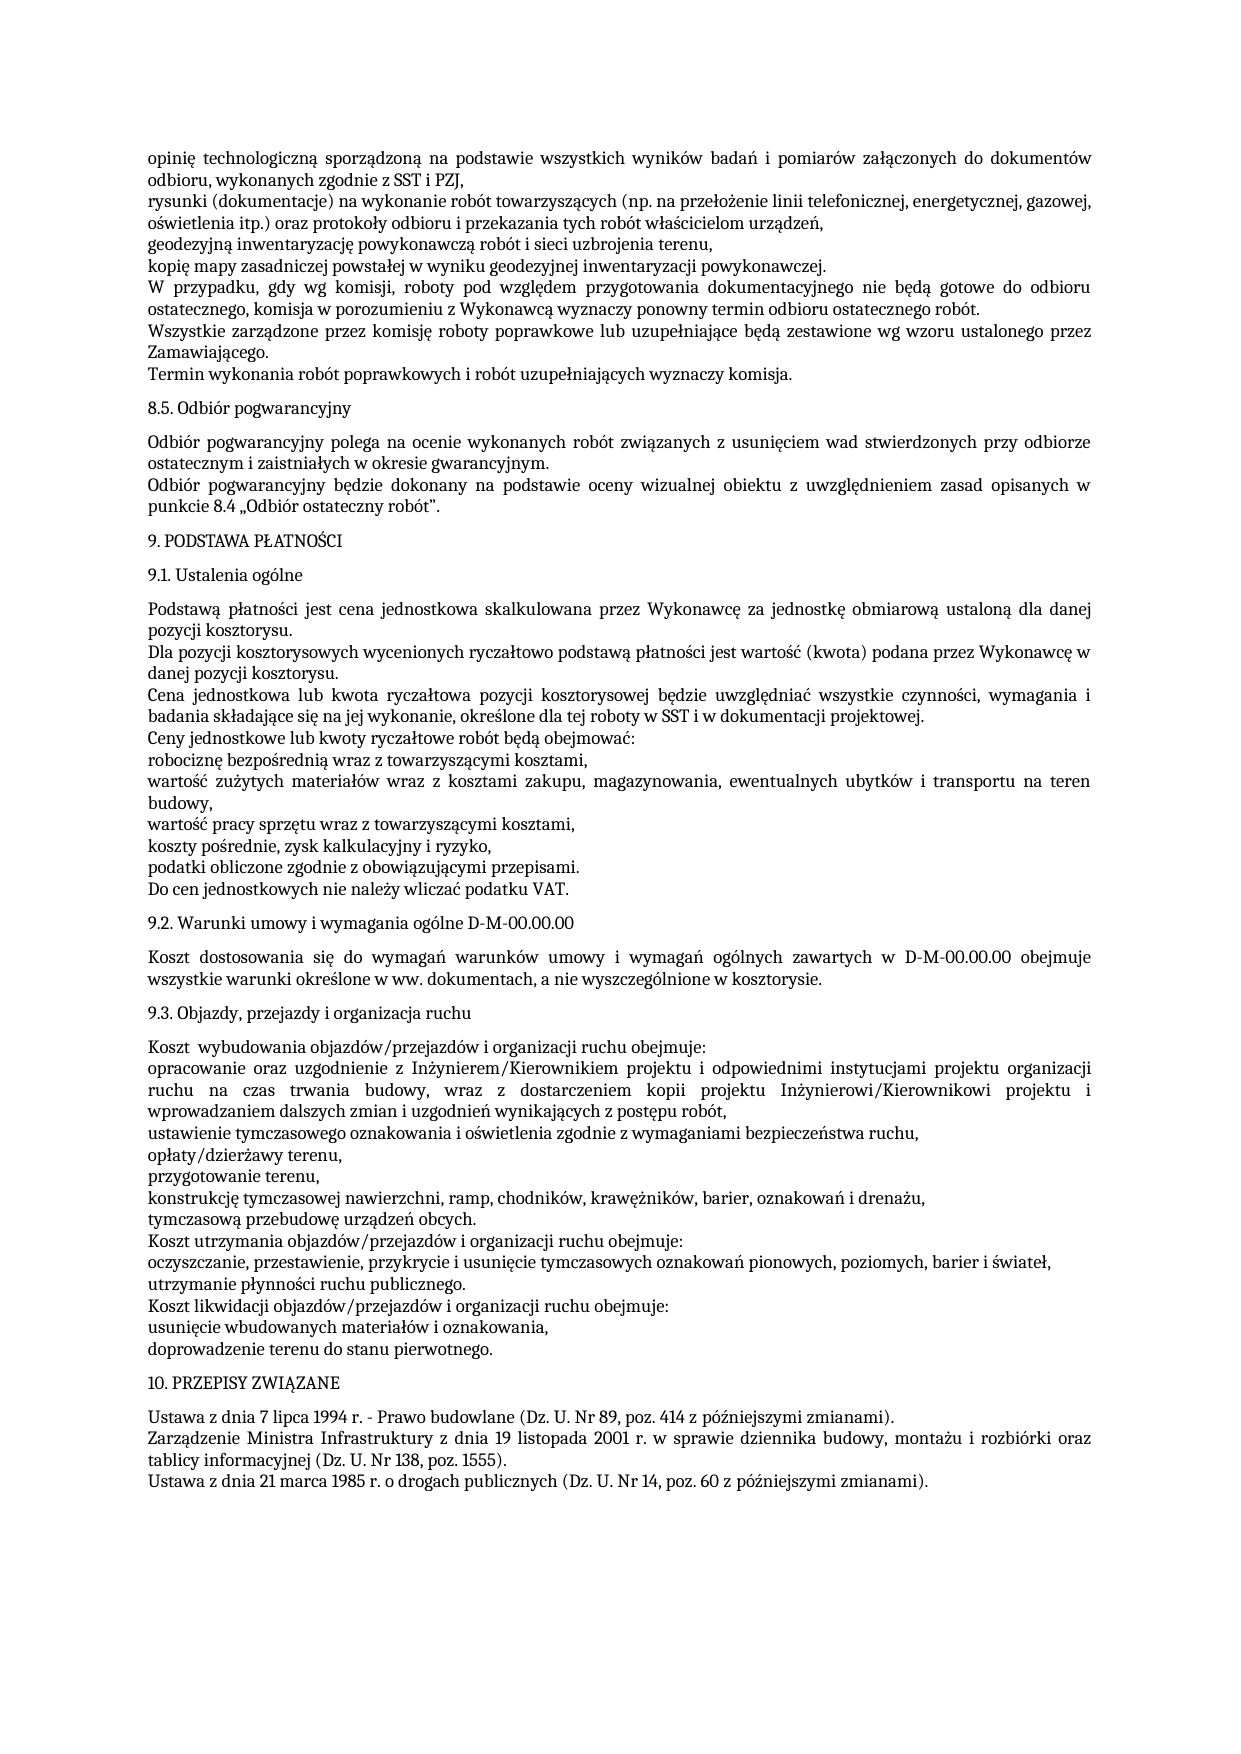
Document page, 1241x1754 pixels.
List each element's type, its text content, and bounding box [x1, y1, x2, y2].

text doprowadzenie terenu do stanu pierwotnego. [148, 1338, 1093, 1360]
text 9.2. Warunki umowy i wymagania ogólne D-M-00.00.00 [148, 913, 1093, 934]
text oczyszczanie, przestawienie, przykrycie i usunięcie tymczasowych oznakowań pionowych, poziomych, barier i świateł, [148, 1252, 1093, 1273]
text Ustawa z dnia 7 lipca 1994 r. - Prawo budowlane (Dz. U. Nr 89, poz. 414 z późniejszymi zmianami). [148, 1406, 1093, 1428]
text 9.3. Objazdy, przejazdy i organizacja ruchu [148, 1002, 1093, 1024]
text Ceny jednostkowe lub kwoty ryczałtowe robót będą obejmować: [148, 728, 1093, 749]
text kopię mapy zasadniczej powstałej w wyniku geodezyjnej inwentaryzacji powykonawczej. [148, 255, 1093, 277]
text 9.1. Ustalenia ogólne [148, 564, 1093, 586]
text Koszt dostosowania się do wymagań warunków umowy i wymagań ogólnych zawartych w D-M-00.00.00 obejmuje wszystkie warunki określone w ww. dokumentach, a nie wyszczególnione w kosztorysie. [148, 947, 1093, 990]
text usunięcie wbudowanych materiałów i oznakowania, [148, 1317, 1093, 1338]
text utrzymanie płynności ruchu publicznego. [148, 1273, 1093, 1295]
text Termin wykonania robót poprawkowych i robót uzupełniających wyznaczy komisja. [148, 363, 1093, 385]
text 9. podstawa płatności [148, 530, 1093, 552]
text 10. przepisy związane [148, 1372, 1093, 1394]
text Ustawa z dnia 21 marca 1985 r. o drogach publicznych (Dz. U. Nr 14, poz. 60 z późniejszymi zmianami). [148, 1471, 1093, 1493]
text rysunki (dokumentacje) na wykonanie robót towarzyszących (np. na przełożenie linii telefonicznej, energetycznej, gazowej, oświetlenia itp.) oraz protokoły odbioru i przekazania tych robót właścicielom urządzeń, [148, 191, 1093, 234]
text Koszt likwidacji objazdów/przejazdów i organizacji ruchu obejmuje: [148, 1295, 1093, 1317]
text Odbiór pogwarancyjny polega na ocenie wykonanych robót związanych z usunięciem wad stwierdzonych przy odbiorze ostatecznym i zaistniałych w okresie gwarancyjnym. [148, 431, 1093, 474]
text opinię technologiczną sporządzoną na podstawie wszystkich wyników badań i pomiarów załączonych do dokumentów odbioru, wykonanych zgodnie z SST i PZJ, [148, 148, 1093, 191]
text konstrukcję tymczasowej nawierzchni, ramp, chodników, krawężników, barier, oznakowań i drenażu, [148, 1187, 1093, 1209]
text 8.5. Odbiór pogwarancyjny [148, 397, 1093, 419]
text opłaty/dzierżawy terenu, [148, 1144, 1093, 1166]
text wartość zużytych materiałów wraz z kosztami zakupu, magazynowania, ewentualnych ubytków i transportu na teren budowy, [148, 771, 1093, 814]
text tymczasową przebudowę urządzeń obcych. [148, 1209, 1093, 1230]
text Podstawą płatności jest cena jednostkowa skalkulowana przez Wykonawcę za jednostkę obmiarową ustaloną dla danej pozycji kosztorysu. [148, 598, 1093, 641]
text geodezyjną inwentaryzację powykonawczą robót i sieci uzbrojenia terenu, [148, 234, 1093, 255]
text Do cen jednostkowych nie należy wliczać podatku VAT. [148, 878, 1093, 900]
text podatki obliczone zgodnie z obowiązującymi przepisami. [148, 857, 1093, 878]
text Wszystkie zarządzone przez komisję roboty poprawkowe lub uzupełniające będą zestawione wg wzoru ustalonego przez Zamawiającego. [148, 320, 1093, 363]
text Dla pozycji kosztorysowych wycenionych ryczałtowo podstawą płatności jest wartość (kwota) podana przez Wykonawcę w danej pozycji kosztorysu. [148, 641, 1093, 684]
text Cena jednostkowa lub kwota ryczałtowa pozycji kosztorysowej będzie uwzględniać wszystkie czynności, wymagania i badania składające się na jej wykonanie, określone dla tej roboty w SST i w dokumentacji projektowej. [148, 684, 1093, 728]
text wartość pracy sprzętu wraz z towarzyszącymi kosztami, [148, 814, 1093, 835]
text przygotowanie terenu, [148, 1166, 1093, 1187]
text Zarządzenie Ministra Infrastruktury z dnia 19 listopada 2001 r. w sprawie dziennika budowy, montażu i rozbiórki oraz tablicy informacyjnej (Dz. U. Nr 138, poz. 1555). [148, 1428, 1093, 1471]
text Koszt wybudowania objazdów/przejazdów i organizacji ruchu obejmuje: [148, 1036, 1093, 1058]
text Odbiór pogwarancyjny będzie dokonany na podstawie oceny wizualnej obiektu z uwzględnieniem zasad opisanych w punkcie 8.4 „Odbiór ostateczny robót”. [148, 474, 1093, 518]
text Koszt utrzymania objazdów/przejazdów i organizacji ruchu obejmuje: [148, 1230, 1093, 1252]
text ustawienie tymczasowego oznakowania i oświetlenia zgodnie z wymaganiami bezpieczeństwa ruchu, [148, 1123, 1093, 1144]
text robociznę bezpośrednią wraz z towarzyszącymi kosztami, [148, 749, 1093, 771]
text W przypadku, gdy wg komisji, roboty pod względem przygotowania dokumentacyjnego nie będą gotowe do odbioru ostatecznego, komisja w porozumieniu z Wykonawcą wyznaczy ponowny termin odbioru ostatecznego robót. [148, 277, 1093, 320]
text koszty pośrednie, zysk kalkulacyjny i ryzyko, [148, 835, 1093, 857]
text opracowanie oraz uzgodnienie z Inżynierem/Kierownikiem projektu i odpowiednimi instytucjami projektu organizacji ruchu na czas trwania budowy, wraz z dostarczeniem kopii projektu Inżynierowi/Kierownikowi projektu i wprowadzaniem dalszych zmian i uzgodnień wynikających z postępu robót, [148, 1058, 1093, 1123]
